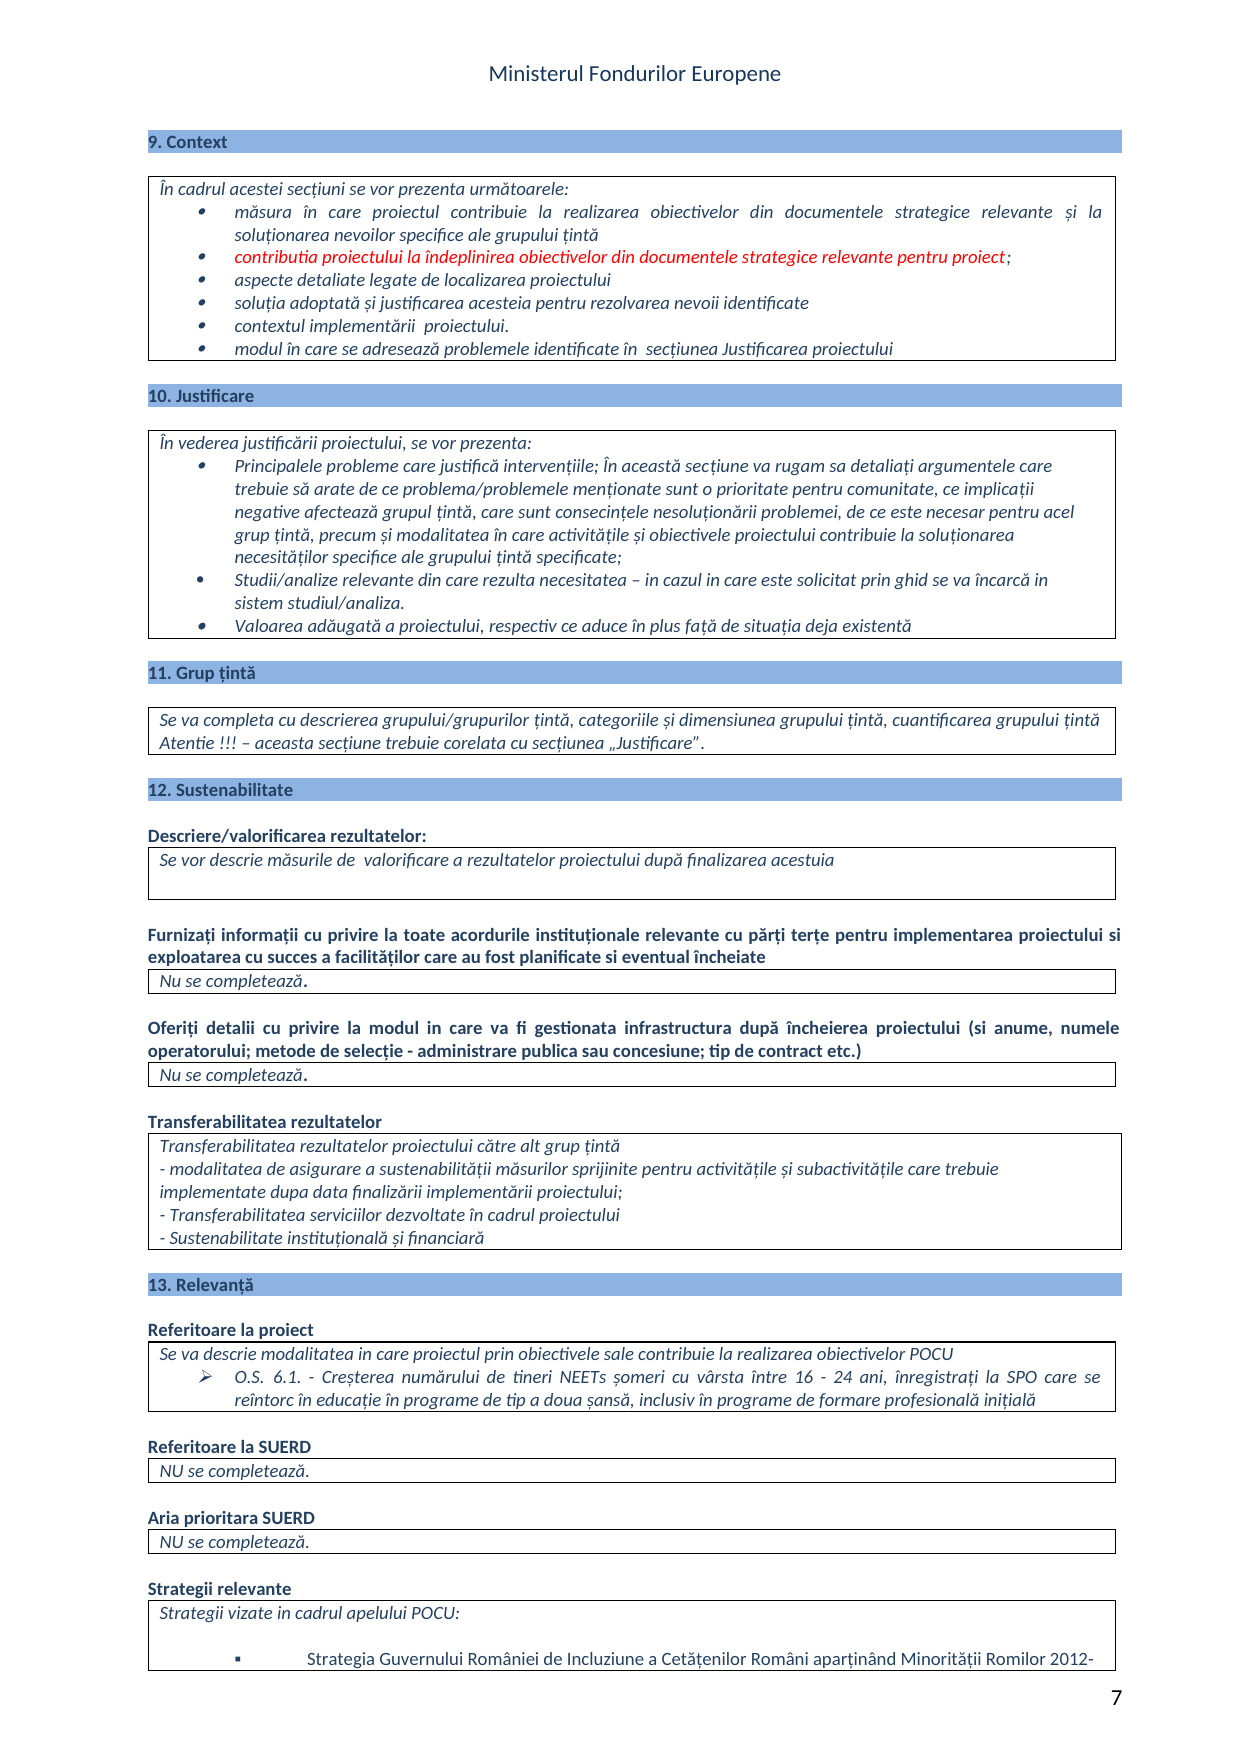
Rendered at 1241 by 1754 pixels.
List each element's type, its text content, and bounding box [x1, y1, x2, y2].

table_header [149, 1601, 1115, 1669]
text Descriere/valorificarea rezultatelor: [148, 824, 1122, 847]
text Aria prioritara SUERD [148, 1506, 1122, 1529]
text Strategii relevante [148, 1577, 1122, 1600]
table_header Nu se completează. [149, 1063, 1115, 1086]
table_header În vederea justificării proiectului, se vor prezenta: Principalele probleme care justifică intervențiile; În această secţiune va rugam sa detaliați argumentele care trebuie să arate de ce problema/problemele menţionate sunt o prioritate pentru comunitate, ce implicaţii negative afectează grupul ţintă, care sunt consecinţele nesoluţionării problemei, de ce este necesar pentru acel grup ţintă, precum şi modalitatea în care activităţile şi obiectivele proiectului contribuie la soluţionarea necesităţilor specifice ale grupului ţintă specificate; Studii/analize relevante din care rezulta necesitatea – in cazul in care este solicitat prin ghid se va încarcă in sistem studiul/analiza. Valoarea adăugată a proiectului, respectiv ce aduce în plus faţă de situaţia deja existentă [149, 431, 1115, 637]
table_header Se va descrie modalitatea in care proiectul prin obiectivele sale contribuie la realizarea obiectivelor POCU O.S. 6.1. - Creșterea numărului de tineri NEETs șomeri cu vârsta între 16 - 24 ani, înregistrați la SPO care se reîntorc în educație în programe de tip a doua șansă, inclusiv în programe de formare profesională inițială [149, 1343, 1115, 1411]
table_header NU se completează. [149, 1459, 1115, 1482]
table_header NU se completează. [149, 1530, 1115, 1553]
subtitle 13. Relevanță [148, 1273, 1122, 1296]
subtitle 9. Context [148, 130, 1122, 153]
text Transferabilitatea rezultatelor [148, 1110, 1122, 1133]
table_header Se vor descrie măsurile de valorificare a rezultatelor proiectului după finalizarea acestuia [149, 848, 1115, 899]
table_header Se va completa cu descrierea grupului/grupurilor ţintă, categoriile şi dimensiunea grupului țintă, cuantificarea grupului ţintă Atentie !!! – aceasta secțiune trebuie corelata cu secțiunea „Justificare”. [149, 708, 1115, 754]
text Furnizați informații cu privire la toate acordurile instituționale relevante cu părți terțe pentru implementarea proiectului si exploatarea cu succes a facilităților care au fost planificate si eventual încheiate [148, 923, 1122, 968]
table_header Transferabilitatea rezultatelor proiectului către alt grup țintă - modalitatea de asigurare a sustenabilității măsurilor sprijinite pentru activitățile și subactivitățile care trebuie implementate dupa data finalizării implementării proiectului; - Transferabilitatea serviciilor dezvoltate în cadrul proiectului - Sustenabilitate instituțională și financiară [149, 1134, 1121, 1249]
text Referitoare la proiect [148, 1318, 1122, 1341]
text Oferiți detalii cu privire la modul in care va fi gestionata infrastructura după încheierea proiectului (si anume, numele operatorului; metode de selecție - administrare publica sau concesiune; tip de contract etc.) [148, 1016, 1122, 1062]
table_header Nu se completează. [149, 970, 1115, 992]
subtitle 10. Justificare [148, 384, 1122, 407]
subtitle 11. Grup țintă [148, 661, 1122, 684]
text Referitoare la SUERD [148, 1435, 1122, 1458]
table_header În cadrul acestei secțiuni se vor prezenta următoarele: măsura în care proiectul contribuie la realizarea obiectivelor din documentele strategice relevante şi la soluționarea nevoilor specifice ale grupului țintă contributia proiectului la îndeplinirea obiectivelor din documentele strategice relevante pentru proiect; aspecte detaliate legate de localizarea proiectului soluţia adoptată şi justificarea acesteia pentru rezolvarea nevoii identificate contextul implementării proiectului. modul în care se adresează problemele identificate în secțiunea Justificarea proiectului [149, 177, 1115, 360]
subtitle 12. Sustenabilitate [148, 778, 1122, 801]
